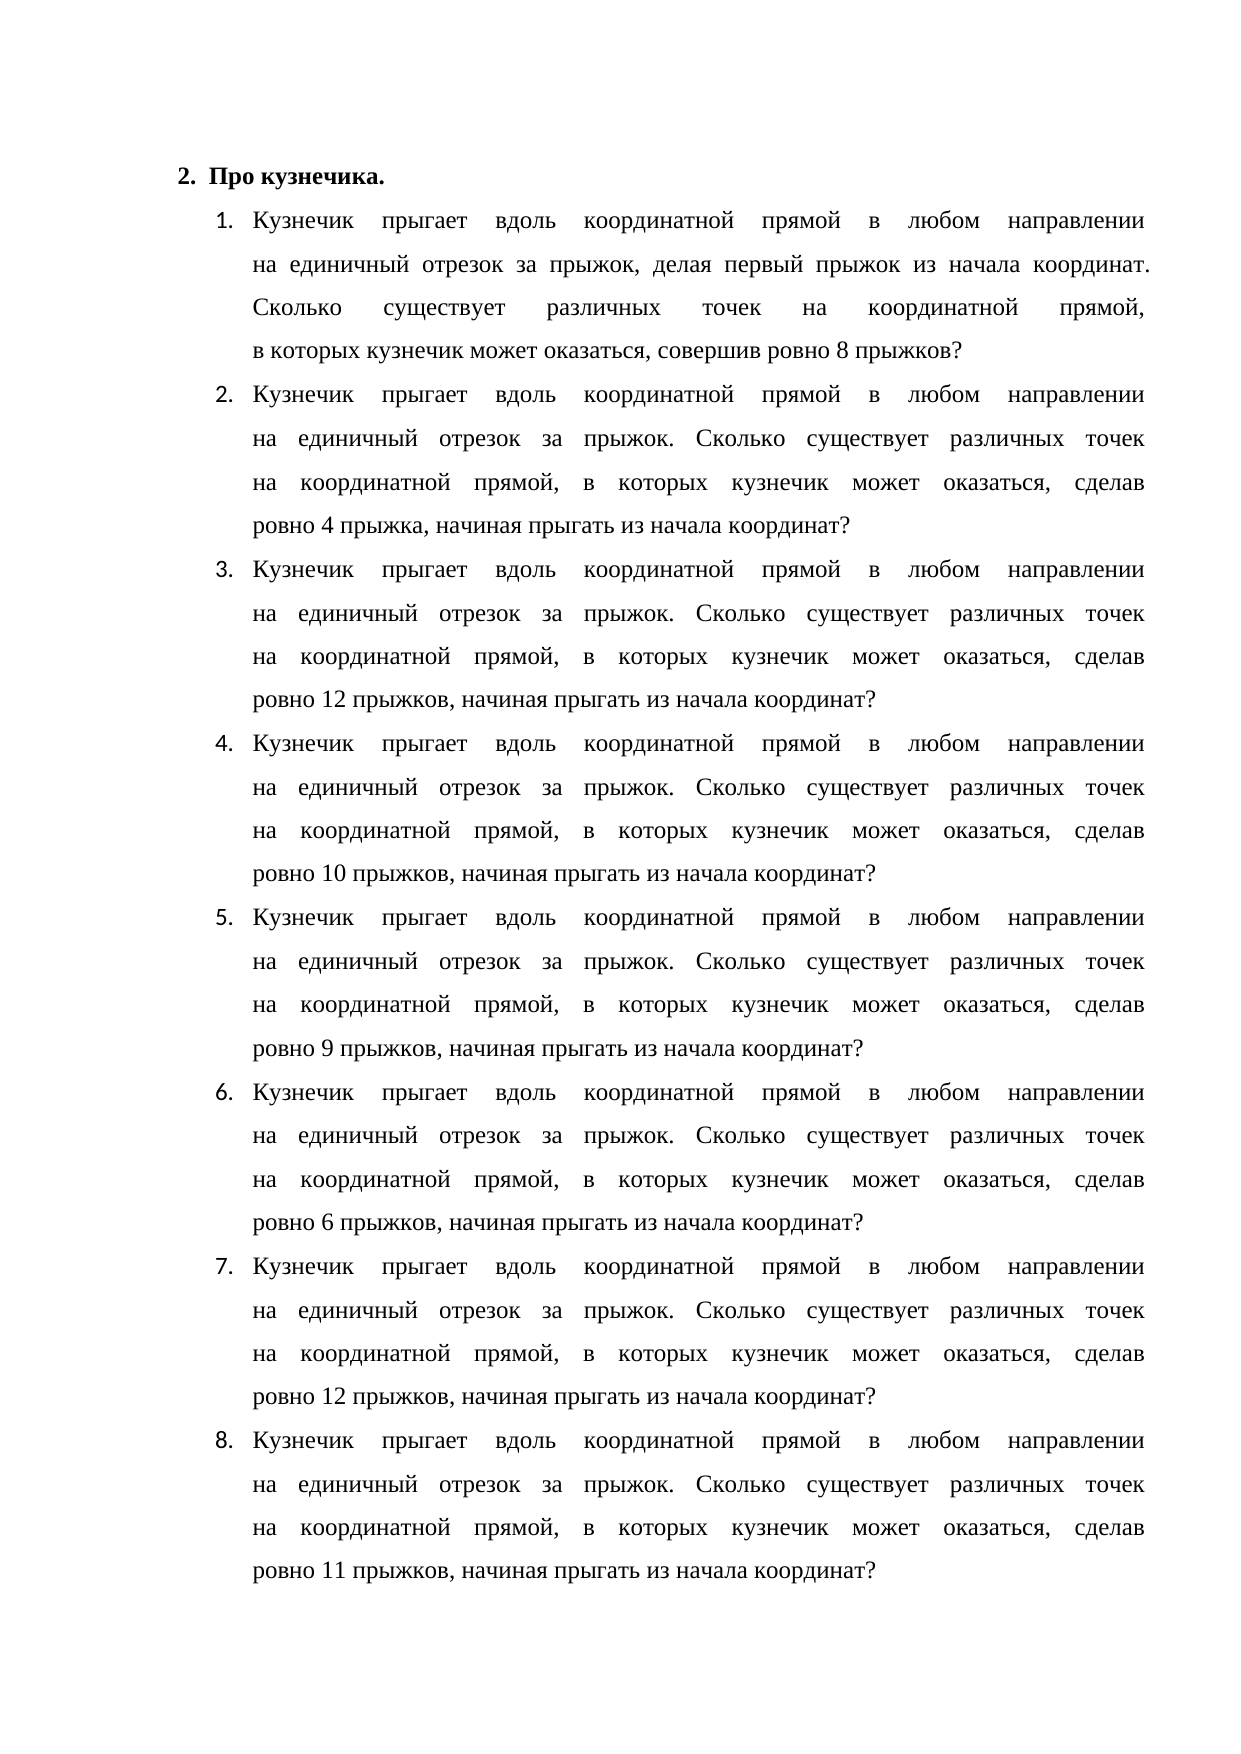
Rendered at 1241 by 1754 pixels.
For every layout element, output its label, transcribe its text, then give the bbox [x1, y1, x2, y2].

list 2. Про кузнечика. [177, 161, 1152, 190]
list Кузнечик прыгает вдоль координатной прямой в любом направлении на единичный отрезок за прыжок. Сколько существует различных точек на координатной прямой, в которых кузнечик может оказаться, сделав ровно 10 прыжков, начиная прыгать из начала координат? [215, 727, 1152, 887]
list Кузнечик прыгает вдоль координатной прямой в любом направлении на единичный отрезок за прыжок. Сколько существует различных точек на координатной прямой, в которых кузнечик может оказаться, сделав ровно 12 прыжков, начиная прыгать из начала координат? [215, 553, 1152, 713]
list Кузнечик прыгает вдоль координатной прямой в любом направлении на единичный отрезок за прыжок, делая первый прыжок из начала координат. Сколько существует различных точек на координатной прямой, в которых кузнечик может оказаться, совершив ровно 8 прыжков? [215, 204, 1152, 364]
list Кузнечик прыгает вдоль координатной прямой в любом направлении на единичный отрезок за прыжок. Сколько существует различных точек на координатной прямой, в которых кузнечик может оказаться, сделав ровно 12 прыжков, начиная прыгать из начала координат? [215, 1250, 1152, 1410]
list Кузнечик прыгает вдоль координатной прямой в любом направлении на единичный отрезок за прыжок. Сколько существует различных точек на координатной прямой, в которых кузнечик может оказаться, сделав ровно 4 прыжка, начиная прыгать из начала координат? [215, 379, 1152, 538]
list Кузнечик прыгает вдоль координатной прямой в любом направлении на единичный отрезок за прыжок. Сколько существует различных точек на координатной прямой, в которых кузнечик может оказаться, сделав ровно 9 прыжков, начиная прыгать из начала координат? [215, 901, 1152, 1061]
list Кузнечик прыгает вдоль координатной прямой в любом направлении на единичный отрезок за прыжок. Сколько существует различных точек на координатной прямой, в которых кузнечик может оказаться, сделав ровно 6 прыжков, начиная прыгать из начала координат? [215, 1076, 1152, 1236]
